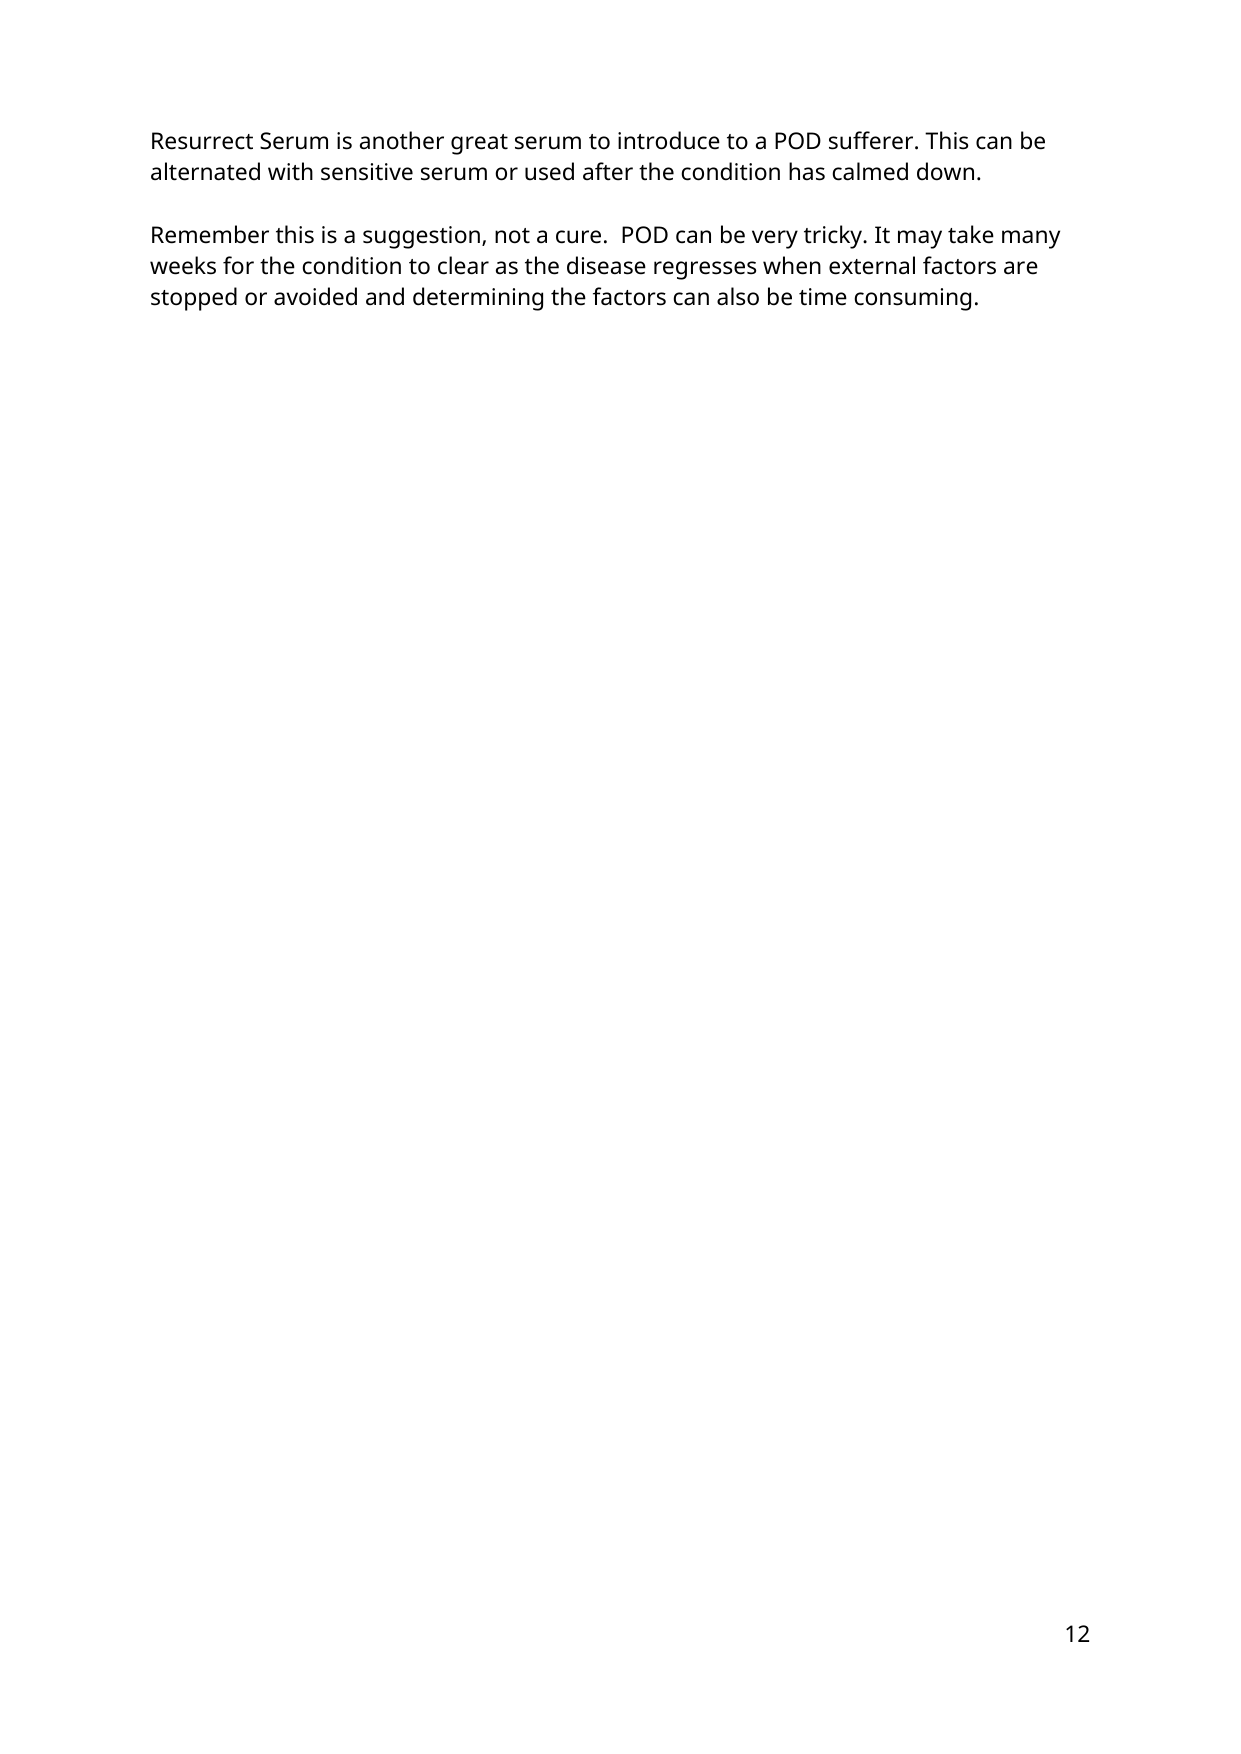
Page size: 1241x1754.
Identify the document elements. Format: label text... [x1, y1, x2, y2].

text Resurrect Serum is another great serum to introduce to a POD sufferer. This can be alternated with sensitive serum or used after the condition has calmed down. [150, 125, 1090, 187]
text Remember this is a suggestion, not a cure. POD can be very tricky. It may take many weeks for the condition to clear as the disease regresses when external factors are stopped or avoided and determining the factors can also be time consuming. [150, 219, 1090, 312]
